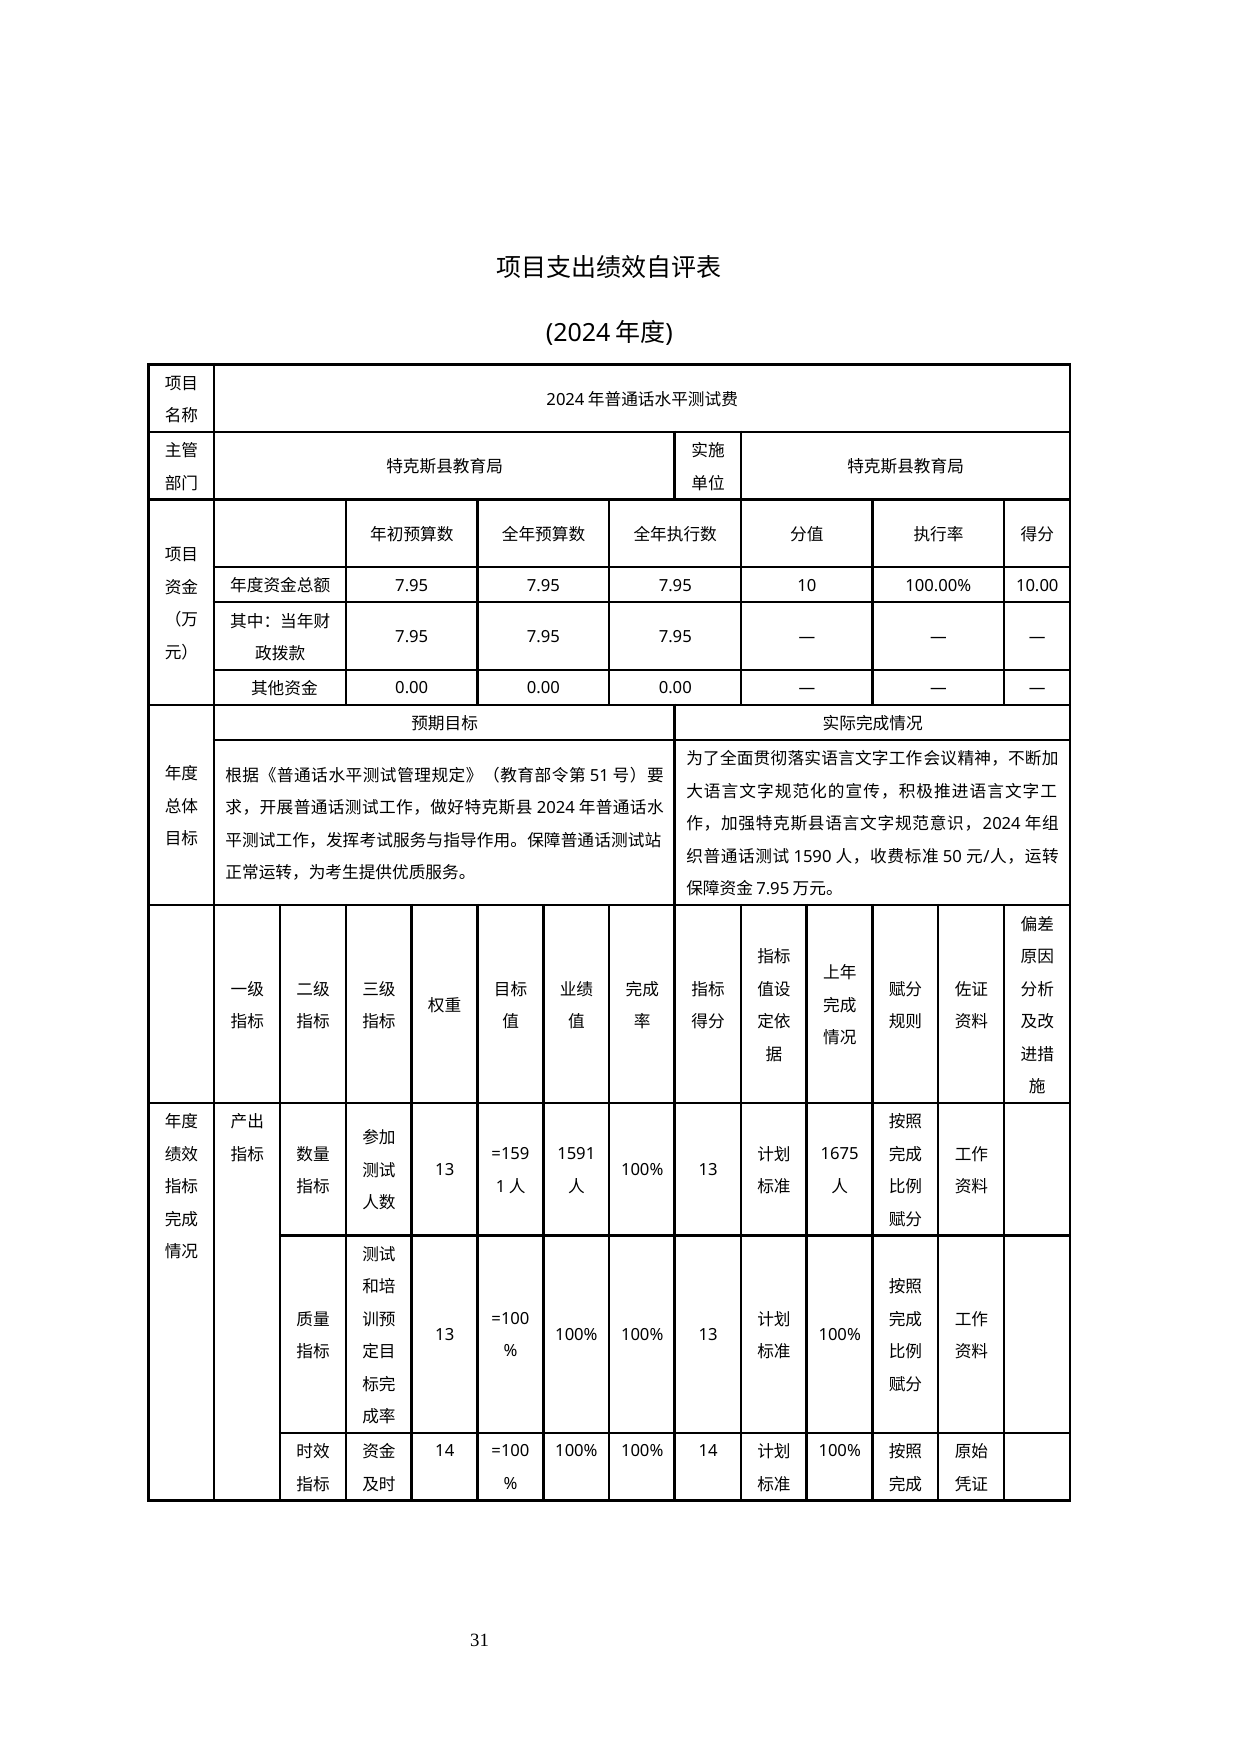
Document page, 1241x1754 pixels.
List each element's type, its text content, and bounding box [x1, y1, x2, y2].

table_cell 二级指标 [281, 906, 345, 1101]
table_cell 上年完成情况 [808, 906, 871, 1101]
table_cell 计划标准 [742, 1237, 805, 1432]
table_cell 分值 [742, 501, 871, 566]
table_cell 主管部门 [150, 433, 213, 498]
table_cell — [742, 671, 871, 703]
table_cell 计划标准 [742, 1104, 805, 1234]
table_cell 目标值 [479, 906, 542, 1101]
table_cell 10 [742, 568, 871, 601]
table_cell — [1005, 603, 1069, 668]
table_cell 特克斯县教育局 [215, 433, 673, 498]
table_cell 测试和培训预定目标完成率 [347, 1237, 410, 1432]
table_cell 得分 [1005, 501, 1069, 566]
table_cell 年度资金总额 [215, 568, 345, 601]
table_cell 14 [676, 1434, 740, 1499]
table_cell 100% [545, 1237, 608, 1432]
table_cell 按照完成比例赋分 [874, 1237, 937, 1432]
table_cell 三级指标 [347, 906, 410, 1101]
table_cell — [742, 603, 871, 668]
table_cell 全年执行数 [610, 501, 740, 566]
table_cell 实施单位 [676, 433, 740, 498]
table_cell 0.00 [610, 671, 740, 703]
table_cell 根据《普通话水平测试管理规定》（教育部令第51号）要求，开展普通话测试工作，做好特克斯县2024年普通话水平测试工作，发挥考试服务与指导作用。保障普通话测试站正常运转，为考生提供优质服务。 [215, 741, 673, 904]
table_cell 佐证资料 [939, 906, 1003, 1101]
table_cell 100% [610, 1104, 673, 1234]
table_cell 完成率 [610, 906, 673, 1101]
table_cell [1005, 1104, 1069, 1234]
table_cell 特克斯县教育局 [742, 433, 1069, 498]
table_cell 资金及时拨付率 [347, 1434, 410, 1499]
table_cell =1591人 [479, 1104, 542, 1234]
table_cell 13 [676, 1104, 740, 1234]
table_cell 7.95 [347, 603, 476, 668]
table_cell 按照完成比例赋分 [874, 1434, 937, 1499]
table_cell 0.00 [347, 671, 476, 703]
table_cell 10.00 [1005, 568, 1069, 601]
table_cell 7.95 [479, 568, 608, 601]
table_cell 100% [808, 1434, 871, 1499]
table_cell =100% [479, 1237, 542, 1432]
table_cell 7.95 [610, 603, 740, 668]
table_cell [150, 906, 213, 1101]
table_cell — [1005, 671, 1069, 703]
table_cell — [874, 603, 1003, 668]
table_cell 13 [413, 1237, 476, 1432]
table_cell 产出指标 [215, 1104, 279, 1499]
table_cell 13 [676, 1237, 740, 1432]
table_cell 指标得分 [676, 906, 740, 1101]
table_cell 7.95 [610, 568, 740, 601]
table_cell 执行率 [874, 501, 1003, 566]
table_cell 业绩值 [545, 906, 608, 1101]
table_cell 赋分规则 [874, 906, 937, 1101]
table_cell 项目名称 [150, 366, 213, 431]
table_cell 100% [545, 1434, 608, 1499]
table_cell 按照完成比例赋分 [874, 1104, 937, 1234]
table_cell 100% [610, 1237, 673, 1432]
table_cell 13 [413, 1104, 476, 1234]
table_cell [1005, 1434, 1069, 1499]
table_cell 2024年普通话水平测试费 [215, 366, 1069, 431]
table_cell 7.95 [347, 568, 476, 601]
table_cell 权重 [413, 906, 476, 1101]
table_cell 工作资料 [939, 1237, 1003, 1432]
table_cell =100% [479, 1434, 542, 1499]
table_cell 项目资金（万元） [150, 501, 213, 703]
table_cell — [874, 671, 1003, 703]
table_cell 其中：当年财政拨款 [215, 603, 345, 668]
table_cell 年度绩效指标完成情况 [150, 1104, 213, 1499]
table_cell 预期目标 [215, 706, 673, 739]
table_cell (2024年度) [148, 298, 1070, 363]
table_cell 100.00% [874, 568, 1003, 601]
table_cell 年初预算数 [347, 501, 476, 566]
table_cell [1005, 1237, 1069, 1432]
table_cell 参加测试人数 [347, 1104, 410, 1234]
table_cell 1591人 [545, 1104, 608, 1234]
table_cell 偏差原因分析及改进措施 [1005, 906, 1069, 1101]
table_cell [215, 501, 345, 566]
table_cell 7.95 [479, 603, 608, 668]
table_cell 100% [808, 1237, 871, 1432]
table_cell 工作资料 [939, 1104, 1003, 1234]
table_cell 指标值设定依据 [742, 906, 805, 1101]
table_cell 100% [610, 1434, 673, 1499]
table_cell 计划标准 [742, 1434, 805, 1499]
table_cell 全年预算数 [479, 501, 608, 566]
table_cell 0.00 [479, 671, 608, 703]
table_cell 一级指标 [215, 906, 279, 1101]
table_header 项目支出绩效自评表 [148, 233, 1070, 298]
table_cell 质量指标 [281, 1237, 345, 1432]
table_cell 其他资金 [215, 671, 345, 703]
table_cell 14 [413, 1434, 476, 1499]
table_cell 原始凭证 [939, 1434, 1003, 1499]
table_cell 实际完成情况 [676, 706, 1069, 739]
table_cell 数量指标 [281, 1104, 345, 1234]
table_cell 年度总体目标 [150, 706, 213, 904]
table_cell 时效指标 [281, 1434, 345, 1499]
table_cell 1675人 [808, 1104, 871, 1234]
table_cell 为了全面贯彻落实语言文字工作会议精神，不断加大语言文字规范化的宣传，积极推进语言文字工作，加强特克斯县语言文字规范意识，2024年组织普通话测试1590人，收费标准50元/人，运转保障资金7.95万元。 [676, 741, 1069, 904]
